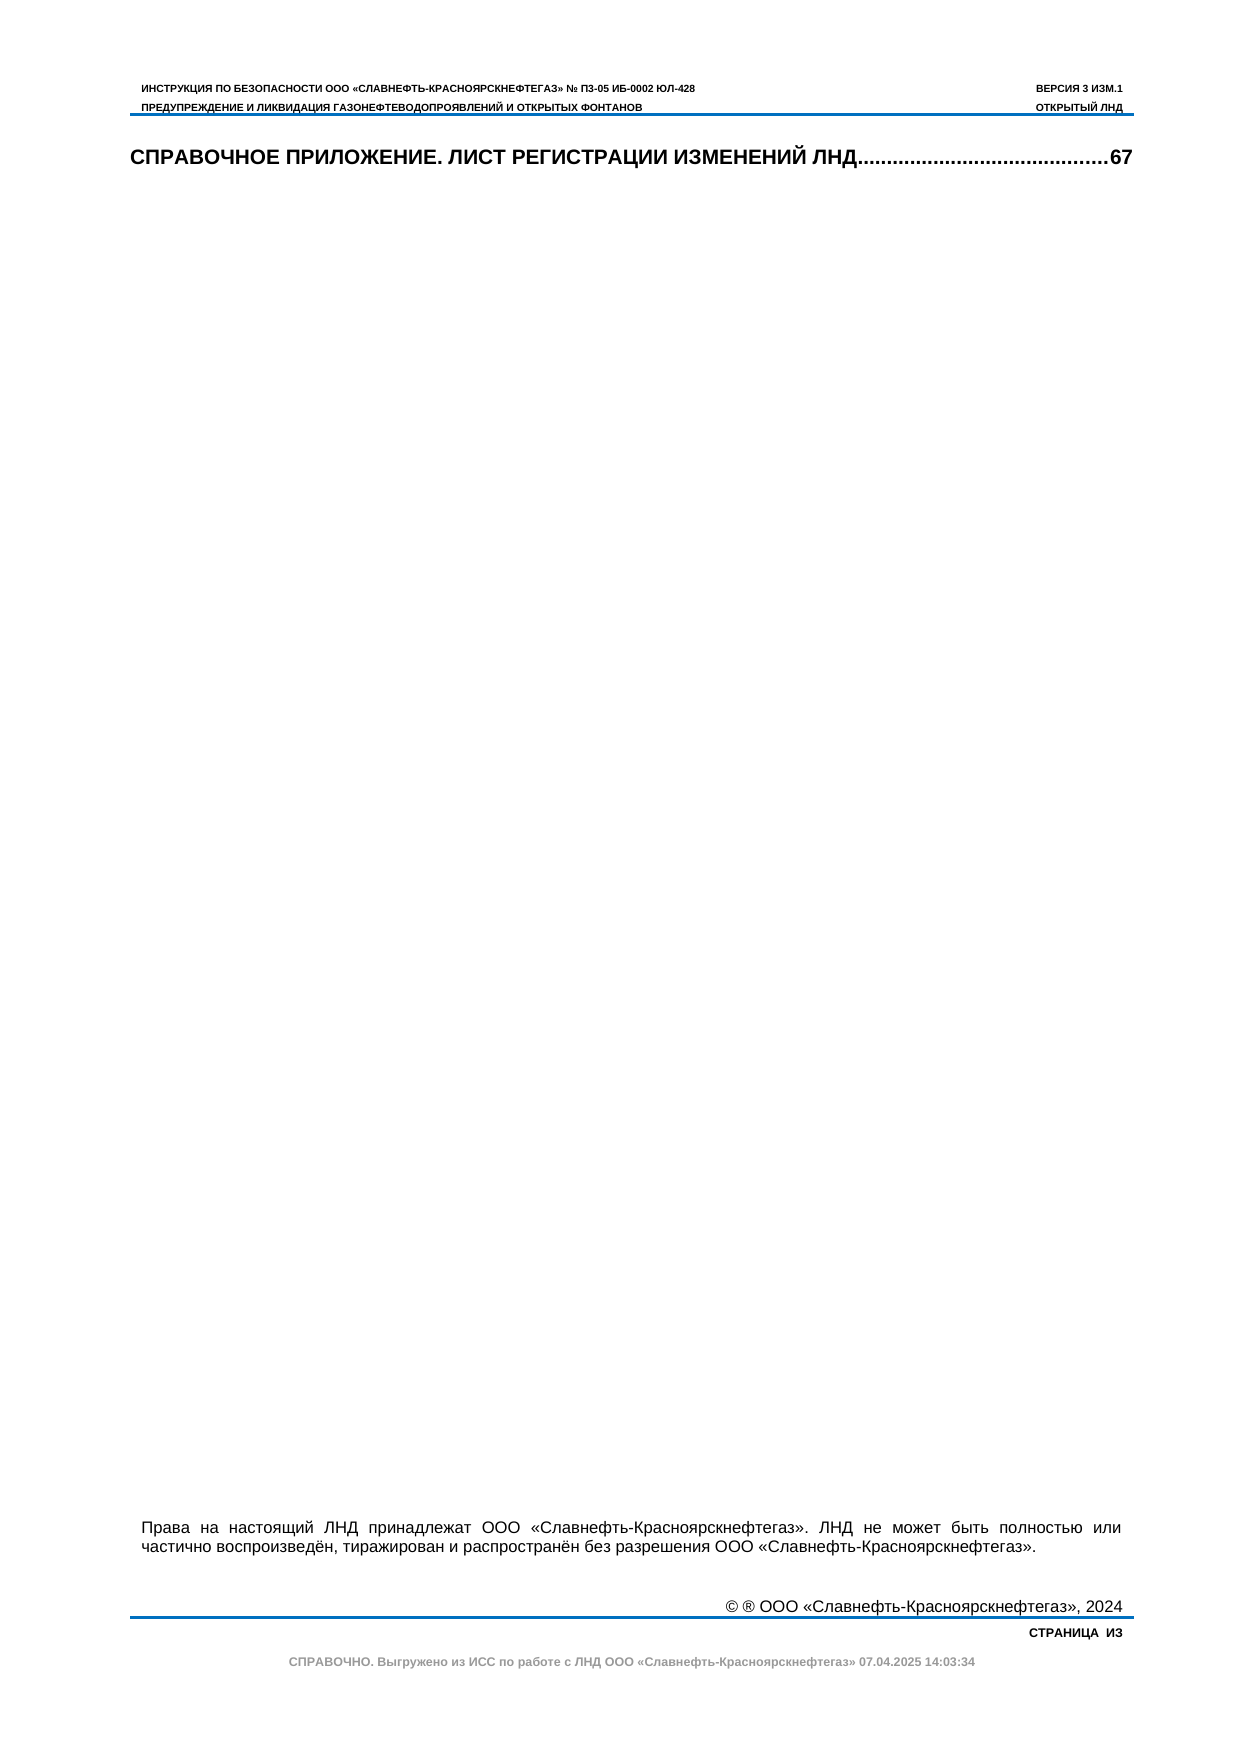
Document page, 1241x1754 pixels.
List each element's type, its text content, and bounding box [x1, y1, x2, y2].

text СПРАВОЧНОЕ ПРИЛОЖЕНИЕ. ЛИСТ РЕГИСТРАЦИИ ИЗМЕНЕНИЙ ЛНД 67 [130, 145, 1134, 169]
